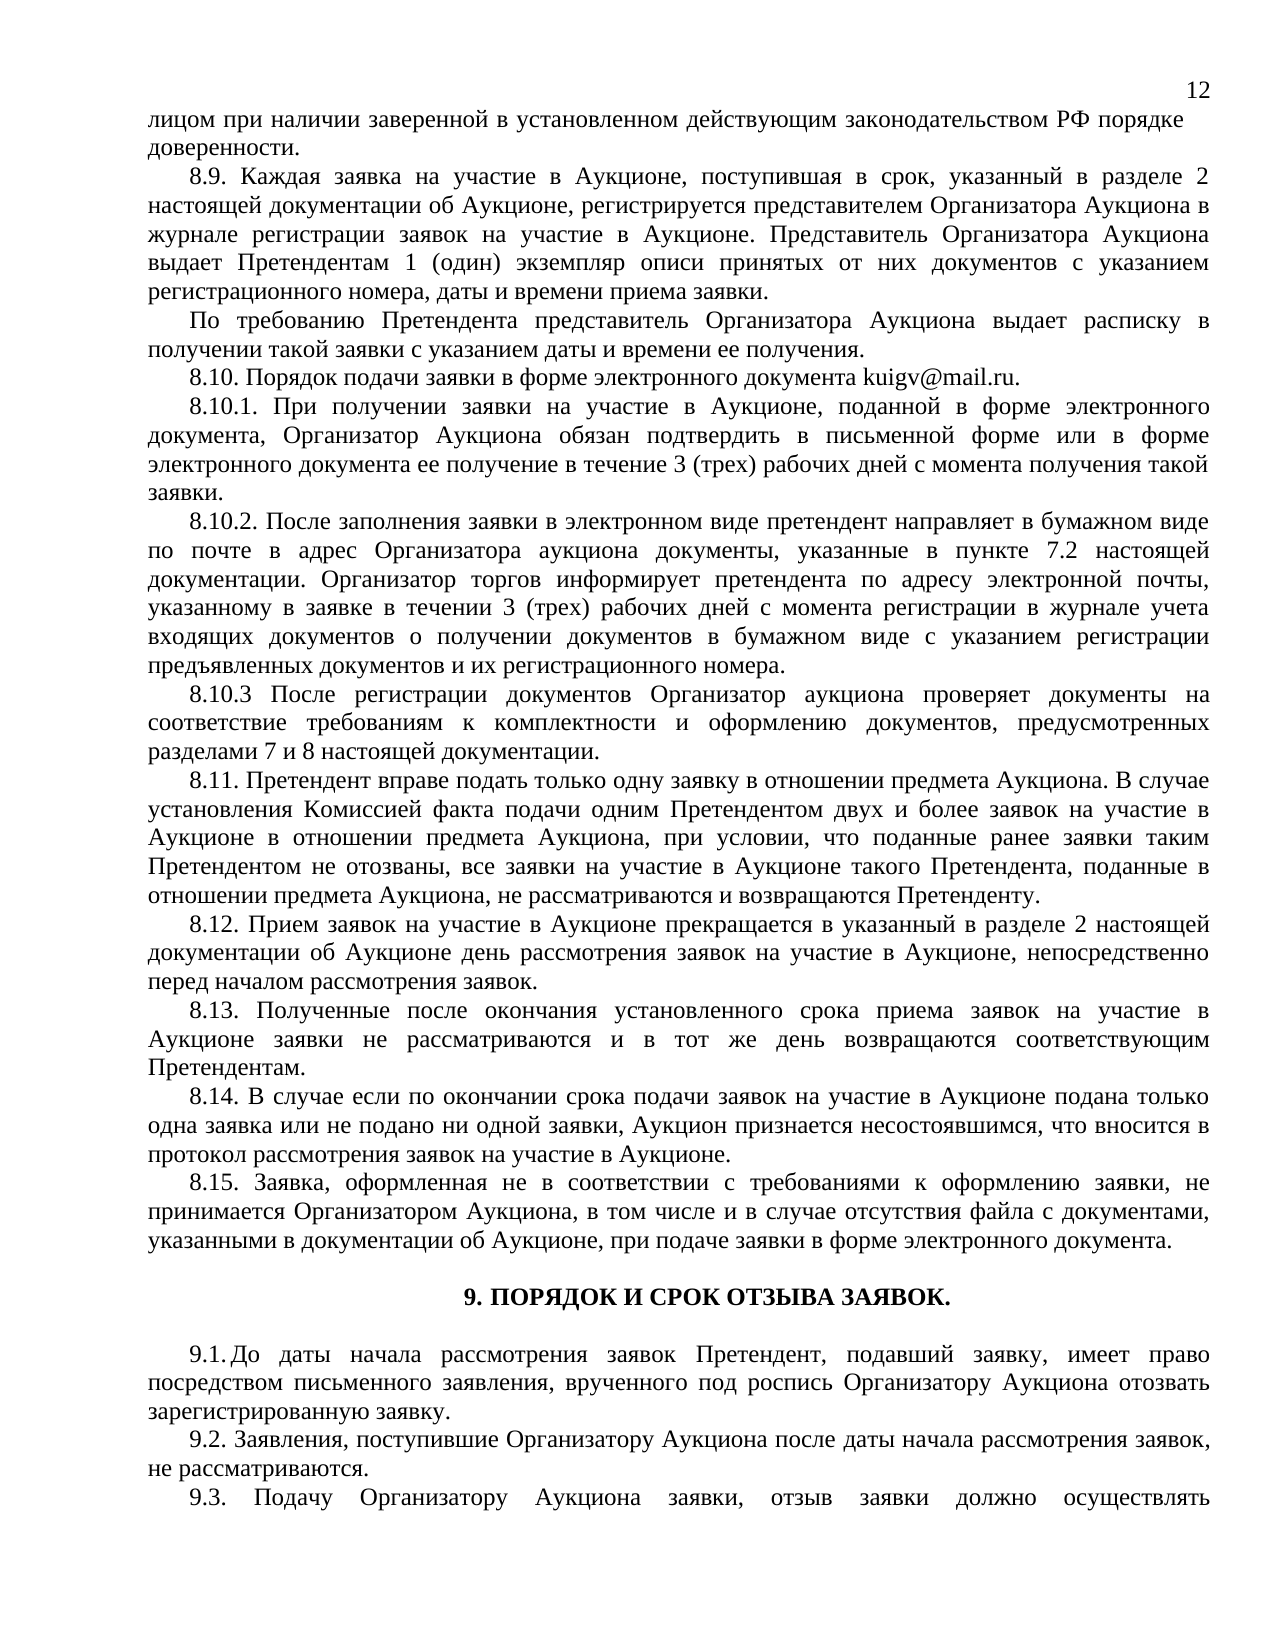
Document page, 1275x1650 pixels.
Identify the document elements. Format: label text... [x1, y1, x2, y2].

text 8.10.1. При получении заявки на участие в Аукционе, поданной в форме электронного документа, Организатор Аукциона обязан подтвердить в письменной форме или в форме электронного документа ее получение в течение 3 (трех) рабочих дней с момента получения такой заявки. [148, 391, 1211, 506]
text 8.12. Прием заявок на участие в Аукционе прекращается в указанный в разделе 2 настоящей документации об Аукционе день рассмотрения заявок на участие в Аукционе, непосредственно перед началом рассмотрения заявок. [148, 909, 1211, 995]
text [148, 104, 1211, 161]
text 8.9. Каждая заявка на участие в Аукционе, поступившая в срок, указанный в разделе 2 настоящей документации об Аукционе, регистрируется представителем Организатора Аукциона в журнале регистрации заявок на участие в Аукционе. Представитель Организатора Аукциона выдает Претендентам 1 (один) экземпляр описи принятых от них документов с указанием регистрационного номера, даты и времени приема заявки. [148, 161, 1211, 305]
text 9.1. До даты начала рассмотрения заявок Претендент, подавший заявку, имеет право посредством письменного заявления, врученного под роспись Организатору Аукциона отозвать зарегистрированную заявку. [148, 1339, 1211, 1425]
text 8.14. В случае если по окончании срока подачи заявок на участие в Аукционе подана только одна заявка или не подано ни одной заявки, Аукцион признается несостоявшимся, что вносится в протокол рассмотрения заявок на участие в Аукционе. [148, 1081, 1211, 1167]
text 8.11. Претендент вправе подать только одну заявку в отношении предмета Аукциона. В случае установления Комиссией факта подачи одним Претендентом двух и более заявок на участие в Аукционе в отношении предмета Аукциона, при условии, что поданные ранее заявки таким Претендентом не отозваны, все заявки на участие в Аукционе такого Претендента, поданные в отношении предмета Аукциона, не рассматриваются и возвращаются Претенденту. [148, 765, 1211, 909]
text 8.10.2. После заполнения заявки в электронном виде претендент направляет в бумажном виде по почте в адрес Организатора аукциона документы, указанные в пункте 7.2 настоящей документации. Организатор торгов информирует претендента по адресу электронной почты, указанному в заявке в течении 3 (трех) рабочих дней с момента регистрации в журнале учета входящих документов о получении документов в бумажном виде с указанием регистрации предъявленных документов и их регистрационного номера. [148, 506, 1211, 679]
text 9.2. Заявления, поступившие Организатору Аукциона после даты начала рассмотрения заявок, не рассматриваются. [148, 1425, 1211, 1482]
text 8.10. Порядок подачи заявки в форме электронного документа kuigv@mail.ru. [148, 362, 1211, 391]
text 8.15. Заявка, оформленная не в соответствии с требованиями к оформлению заявки, не принимается Организатором Аукциона, в том числе и в случае отсутствия файла с документами, указанными в документации об Аукционе, при подаче заявки в форме электронного документа. [148, 1167, 1211, 1254]
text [148, 1482, 1211, 1511]
text 9. ПОРЯДОК И СРОК ОТЗЫВА ЗАЯВОК. [148, 1282, 1211, 1311]
text 8.10.3 После регистрации документов Организатор аукциона проверяет документы на соответствие требованиям к комплектности и оформлению документов, предусмотренных разделами 7 и 8 настоящей документации. [148, 679, 1211, 765]
text 8.13. Полученные после окончания установленного срока приема заявок на участие в Аукционе заявки не рассматриваются и в тот же день возвращаются соответствующим Претендентам. [148, 995, 1211, 1081]
text По требованию Претендента представитель Организатора Аукциона выдает расписку в получении такой заявки с указанием даты и времени ее получения. [148, 305, 1211, 362]
